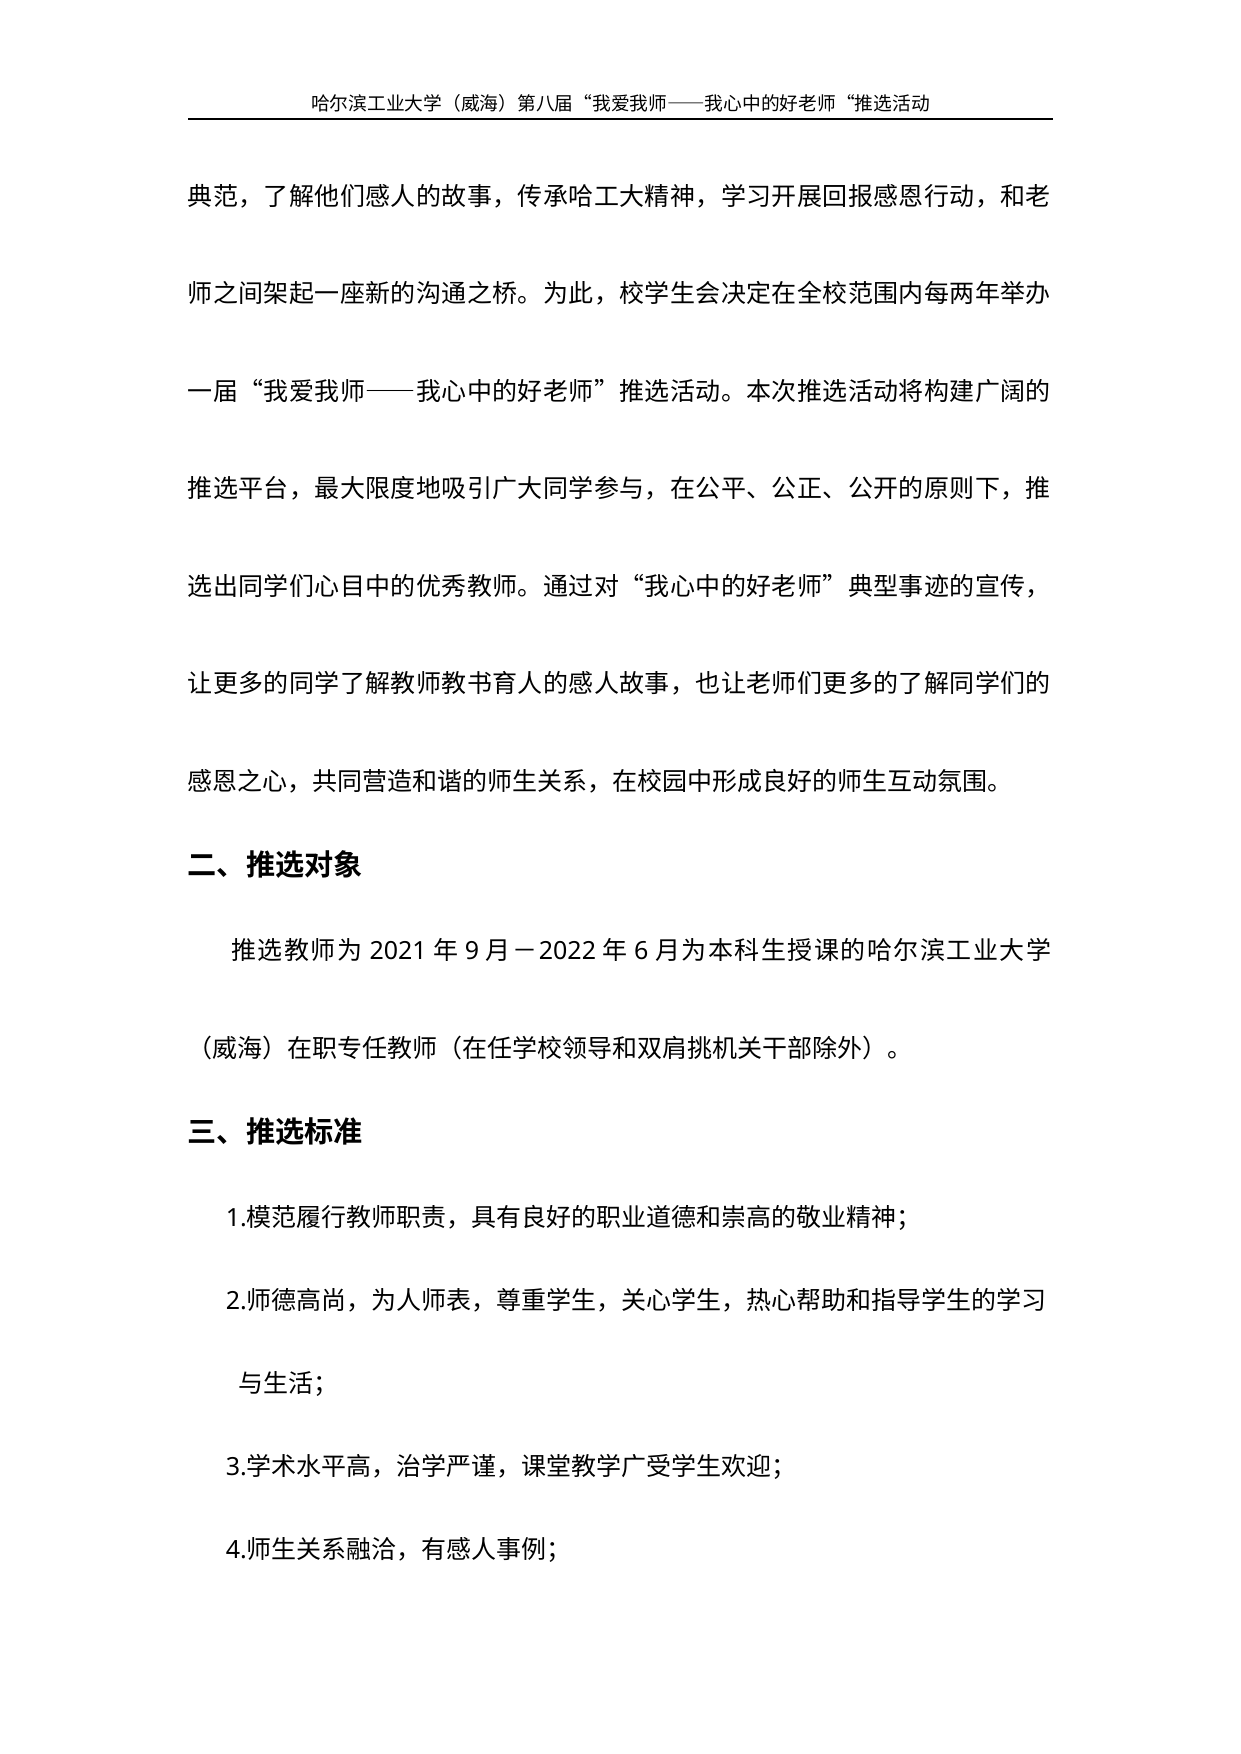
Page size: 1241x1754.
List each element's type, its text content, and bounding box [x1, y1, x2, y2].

text 2.师德高尚，为人师表，尊重学生，关心学生，热心帮助和指导学生的学习 [226, 1266, 1053, 1331]
text 二、推选对象 [187, 830, 1053, 895]
text 与生活； [226, 1349, 1053, 1414]
text 3.学术水平高，治学严谨，课堂教学广受学生欢迎； [226, 1432, 1053, 1497]
text 1.模范履行教师职责，具有良好的职业道德和崇高的敬业精神； [226, 1183, 1053, 1248]
text 4.师生关系融洽，有感人事例； [226, 1516, 1053, 1581]
text 三、推选标准 [187, 1097, 1053, 1162]
text 推选教师为2021年9月－2022年6月为本科生授课的哈尔滨工业大学（威海）在职专任教师（在任学校领导和双肩挑机关干部除外）。 [187, 916, 1053, 1079]
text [187, 162, 1053, 812]
